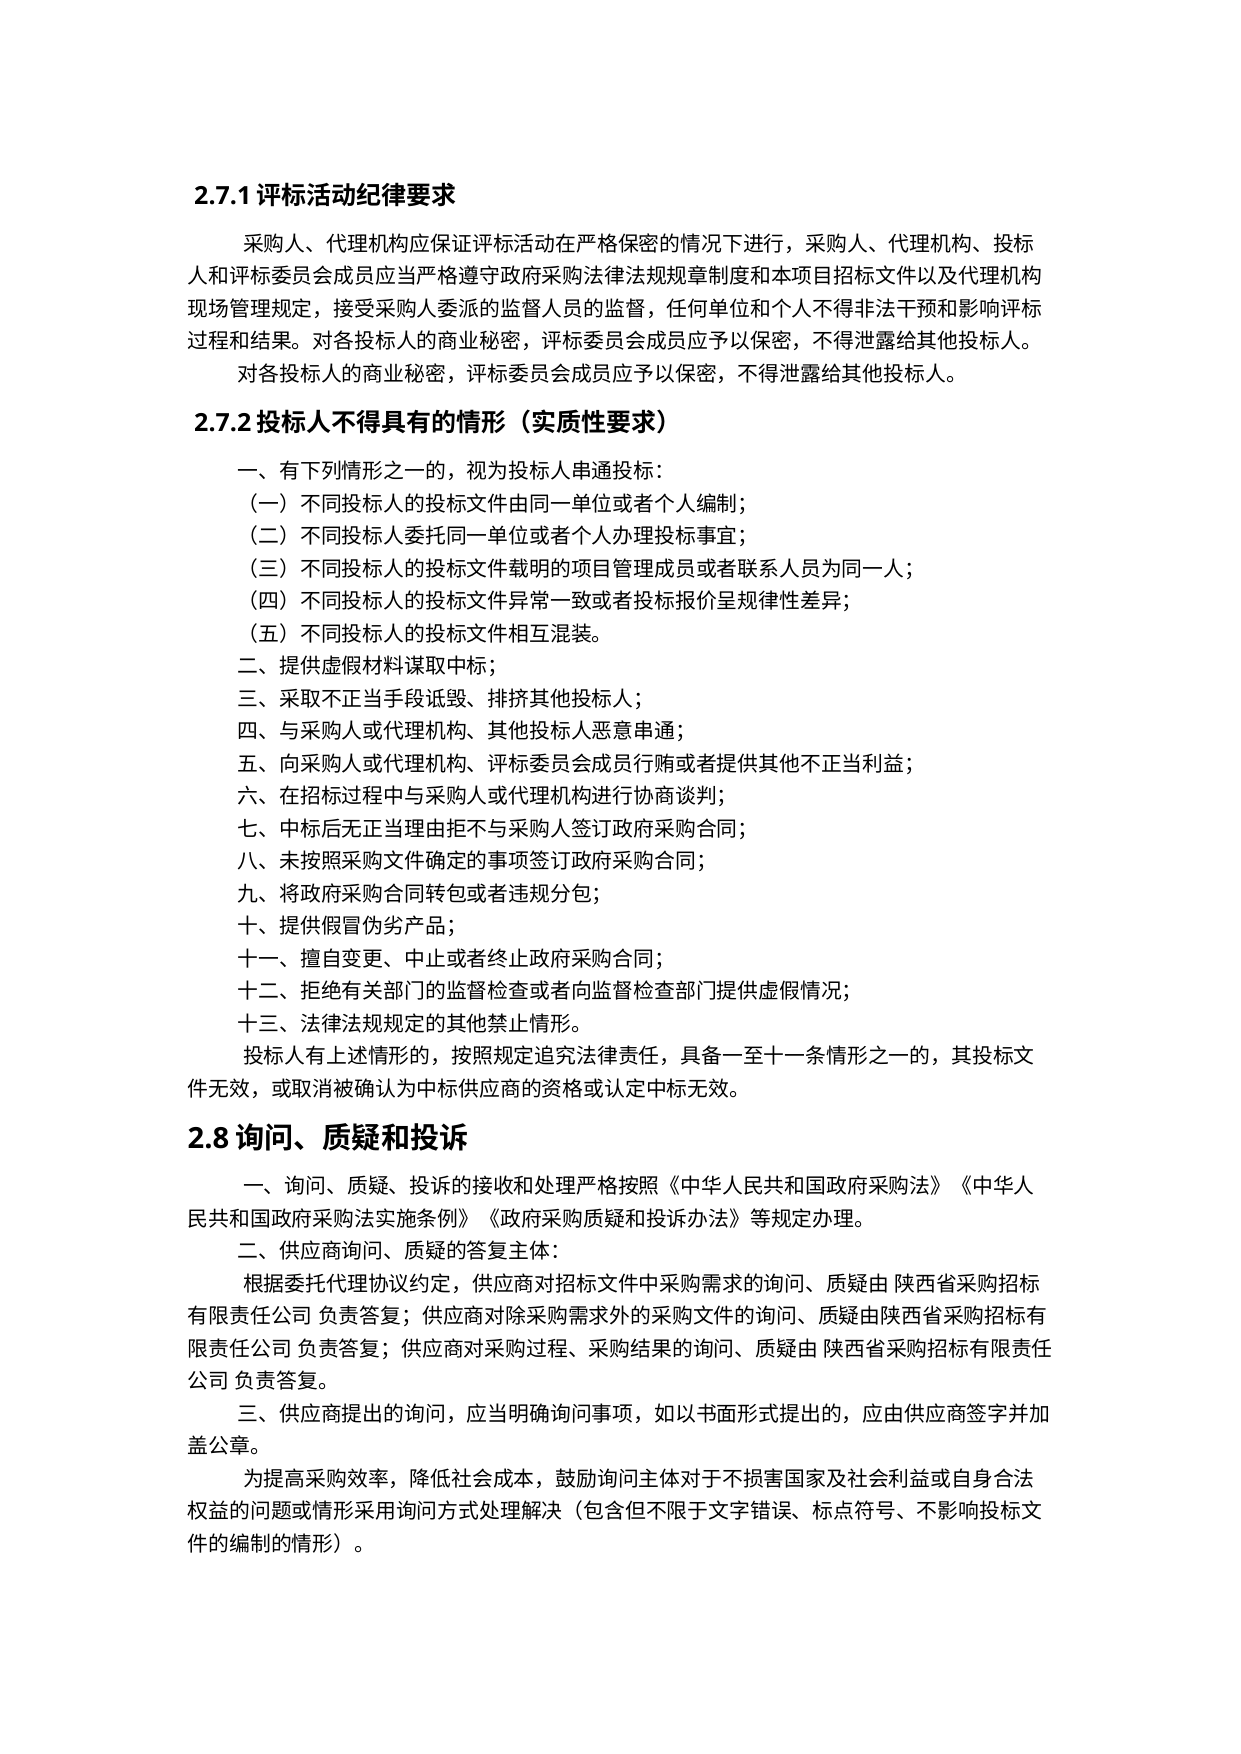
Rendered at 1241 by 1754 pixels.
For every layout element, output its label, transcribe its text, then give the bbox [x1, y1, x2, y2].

text 三、供应商提出的询问，应当明确询问事项，如以书面形式提出的，应由供应商签字并加盖公章。 [187, 1397, 1053, 1462]
text （五）不同投标人的投标文件相互混装。 [187, 617, 1053, 649]
text 十、提供假冒伪劣产品； [187, 909, 1053, 942]
text 四、与采购人或代理机构、其他投标人恶意串通； [187, 714, 1053, 747]
text 二、供应商询问、质疑的答复主体： [187, 1234, 1053, 1267]
text 一、有下列情形之一的，视为投标人串通投标： [187, 454, 1053, 487]
text 十二、拒绝有关部门的监督检查或者向监督检查部门提供虚假情况； [187, 974, 1053, 1007]
text （四）不同投标人的投标文件异常一致或者投标报价呈规律性差异； [187, 584, 1053, 617]
text 六、在招标过程中与采购人或代理机构进行协商谈判； [187, 779, 1053, 812]
text 八、未按照采购文件确定的事项签订政府采购合同； [187, 844, 1053, 877]
text 对各投标人的商业秘密，评标委员会成员应予以保密，不得泄露给其他投标人。 [187, 357, 1053, 389]
text 十三、法律法规规定的其他禁止情形。 [187, 1007, 1053, 1039]
text 根据委托代理协议约定，供应商对招标文件中采购需求的询问、质疑由 陕西省采购招标有限责任公司 负责答复；供应商对除采购需求外的采购文件的询问、质疑由陕西省采购招标有限责任公司 负责答复；供应商对采购过程、采购结果的询问、质疑由 陕西省采购招标有限责任公司 负责答复。 [187, 1267, 1053, 1397]
text 2.7.2投标人不得具有的情形（实质性要求） [187, 389, 1053, 454]
text （三）不同投标人的投标文件载明的项目管理成员或者联系人员为同一人； [187, 552, 1053, 584]
text 十一、擅自变更、中止或者终止政府采购合同； [187, 942, 1053, 974]
text 二、提供虚假材料谋取中标； [187, 649, 1053, 682]
text 一、询问、质疑、投诉的接收和处理严格按照《中华人民共和国政府采购法》《中华人民共和国政府采购法实施条例》《政府采购质疑和投诉办法》等规定办理。 [187, 1169, 1053, 1234]
text 九、将政府采购合同转包或者违规分包； [187, 877, 1053, 909]
text 投标人有上述情形的，按照规定追究法律责任，具备一至十一条情形之一的，其投标文件无效，或取消被确认为中标供应商的资格或认定中标无效。 [187, 1039, 1053, 1104]
text 为提高采购效率，降低社会成本，鼓励询问主体对于不损害国家及社会利益或自身合法权益的问题或情形采用询问方式处理解决（包含但不限于文字错误、标点符号、不影响投标文件的编制的情形）。 [187, 1462, 1053, 1559]
text 五、向采购人或代理机构、评标委员会成员行贿或者提供其他不正当利益； [187, 747, 1053, 779]
text 七、中标后无正当理由拒不与采购人签订政府采购合同； [187, 812, 1053, 844]
text 三、采取不正当手段诋毁、排挤其他投标人； [187, 682, 1053, 714]
text 2.7.1评标活动纪律要求 [187, 162, 1053, 227]
text 采购人、代理机构应保证评标活动在严格保密的情况下进行，采购人、代理机构、投标人和评标委员会成员应当严格遵守政府采购法律法规规章制度和本项目招标文件以及代理机构现场管理规定，接受采购人委派的监督人员的监督，任何单位和个人不得非法干预和影响评标过程和结果。对各投标人的商业秘密，评标委员会成员应予以保密，不得泄露给其他投标人。 [187, 227, 1053, 357]
text （二）不同投标人委托同一单位或者个人办理投标事宜； [187, 519, 1053, 552]
text （一）不同投标人的投标文件由同一单位或者个人编制； [187, 487, 1053, 519]
text 2.8询问、质疑和投诉 [187, 1104, 1053, 1169]
